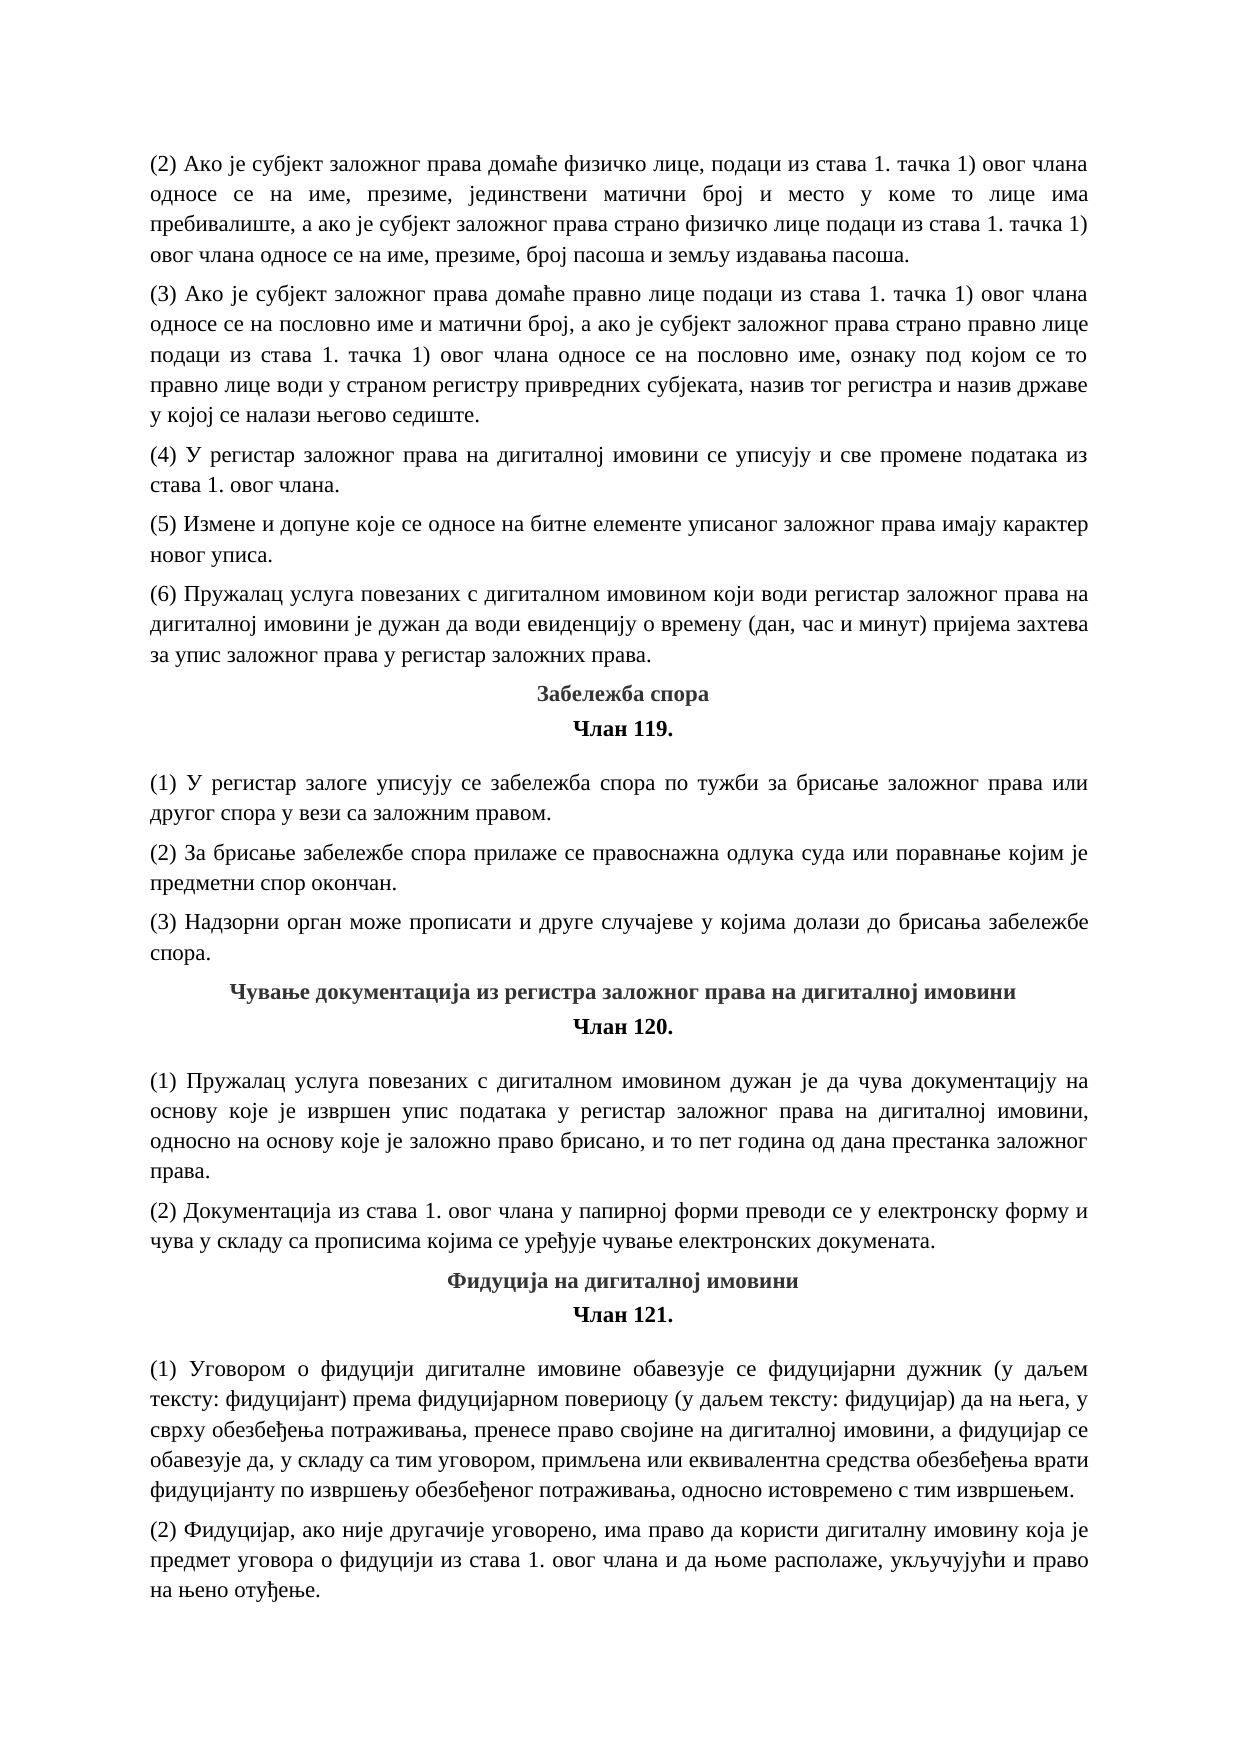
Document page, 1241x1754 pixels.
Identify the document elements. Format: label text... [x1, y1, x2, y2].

text Фидуција на дигиталној имовини [150, 1267, 1090, 1293]
text Чување документација из регистра заложног права на дигиталној имовини [150, 978, 1090, 1004]
text Члан 121. [150, 1302, 1090, 1328]
text Забележба спора [150, 680, 1090, 707]
text (1) Уговором о фидуцији дигиталне имовине обавезује се фидуцијарни дужник (у даљем тексту: фидуцијант) према фидуцијарном повериоцу (у даљем тексту: фидуцијар) да на њега, у сврху обезбеђења потраживања, пренесе право својине на дигиталној имовини, а фидуцијар се обавезује да, у складу са тим уговором, примљена или еквивалентна средства обезбеђења врати фидуцијанту по извршењу обезбеђеног потраживања, односно истовремено с тим извршењем. [150, 1355, 1090, 1502]
text (6) Пружалац услуга повезаних с дигиталном имовином који води регистар заложног права на дигиталној имовини је дужан да води евиденцију о времену (дан, час и минут) пријема захтева за упис заложног права у регистар заложних права. [150, 580, 1090, 667]
text (5) Измене и допуне које се односе на битне елементе уписаног заложног права имају карактер новог уписа. [150, 510, 1090, 567]
text (2) За брисање забележбе спора прилаже се правоснажна одлука суда или поравнање којим је предметни спор окончан. [150, 838, 1090, 895]
text (1) У регистар залоге уписују се забележба спора по тужби за брисање заложног права или другог спора у вези са заложним правом. [150, 769, 1090, 825]
text (2) Документација из става 1. овог члана у папирној форми преводи се у електронску форму и чува у складу са прописима којима се уређује чување електронских докумената. [150, 1197, 1090, 1253]
text Члан 119. [150, 715, 1090, 741]
text (3) Ако је субјект заложног права домаће правно лице подаци из става 1. тачка 1) овог члана односе се на пословно име и матични број, а ако је субјект заложног права страно правно лице подаци из става 1. тачка 1) овог члана односе се на пословно име, ознаку под којом се то правно лице води у страном регистру привредних субјеката, назив тог регистра и назив државе у којој се налази његово седиште. [150, 280, 1090, 427]
text (2) Фидуцијар, ако није другачије уговорено, има право да користи дигиталну имовину која је предмет уговора о фидуцији из става 1. овог члана и да њоме располаже, укључујући и право на њено отуђење. [150, 1516, 1090, 1602]
text (2) Ако је субјект заложног права домаће физичко лице, подаци из става 1. тачка 1) овог члана односе се на име, презиме, јединствени матични број и место у коме то лице има пребивалиште, а ако је субјект заложног права страно физичко лице подаци из става 1. тачка 1) овог члана односе се на име, презиме, број пасоша и земљу издавања пасоша. [150, 150, 1090, 267]
text Члан 120. [150, 1013, 1090, 1039]
text (3) Надзорни орган може прописати и друге случајеве у којима долази до брисања забележбе спора. [150, 908, 1090, 965]
text (1) Пружалац услуга повезаних с дигиталном имовином дужан је да чува документацију на основу које је извршен упис података у регистар заложног права на дигиталној имовини, односно на основу које је заложно право брисано, и то пет година од дана престанка заложног права. [150, 1067, 1090, 1184]
text (4) У регистар заложног права на дигиталној имовини се уписују и све промене података из става 1. овог члана. [150, 441, 1090, 497]
